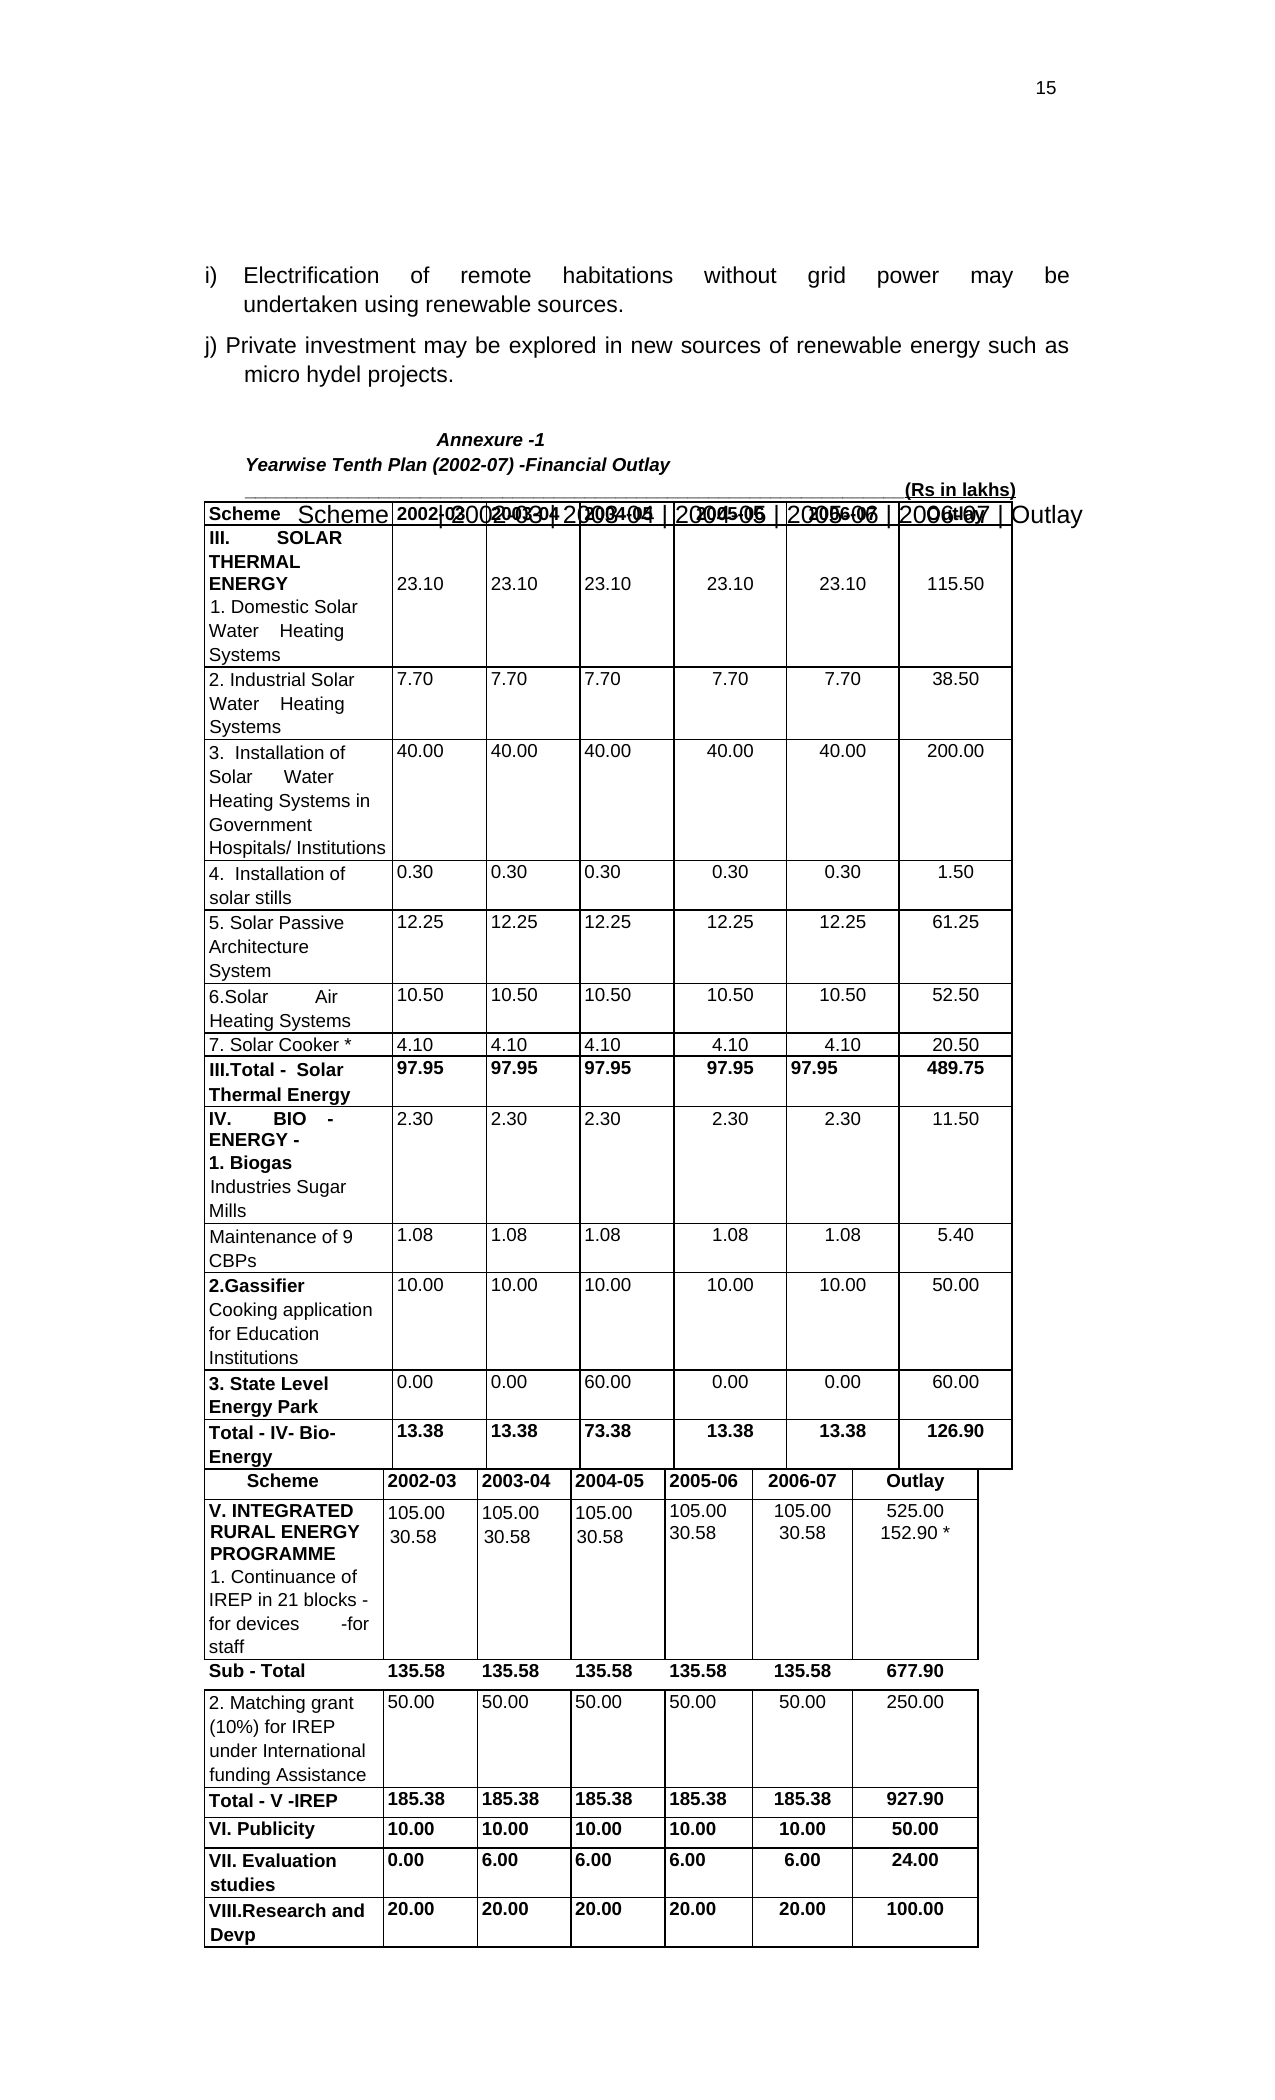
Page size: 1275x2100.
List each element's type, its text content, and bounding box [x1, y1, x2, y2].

table_cell 60.00 [900, 1371, 1011, 1419]
table_cell 185.38 [478, 1788, 570, 1817]
table_cell 23.10 [393, 573, 486, 666]
table_cell 135.58 [665, 1660, 752, 1689]
table_cell 97.95 [393, 1057, 486, 1106]
table_cell 50.00 [900, 1273, 1011, 1369]
table_cell III. SOLAR THERMAL [205, 526, 392, 573]
table_cell [581, 526, 673, 573]
table_cell 2. Matching grant (10%) for IREP under International funding Assistance [205, 1691, 383, 1786]
table_cell Total - V -IREP [205, 1788, 383, 1817]
table_cell 0.00 [787, 1371, 898, 1419]
table_cell 50.00 [478, 1691, 570, 1786]
table_cell 13.38 [675, 1420, 786, 1468]
table_cell 10.00 [787, 1273, 898, 1369]
table_cell 105.00 30.58 [384, 1500, 477, 1659]
table_cell 13.38 [787, 1420, 898, 1468]
text i) Electrification of remote habitations without grid power may be undertaken using renewable sources. [204, 261, 1071, 319]
table_cell 10.00 [753, 1818, 852, 1847]
table_cell 2.30 [675, 1107, 786, 1222]
table_cell 23.10 [487, 573, 579, 666]
table_cell 4.10 [675, 1034, 786, 1055]
table_cell 0.00 [384, 1849, 477, 1896]
table_cell 20.00 [478, 1898, 570, 1946]
table_cell 5. Solar Passive Architecture System [205, 911, 392, 983]
table_cell 50.00 [384, 1691, 477, 1786]
table_cell 61.25 [900, 911, 1011, 983]
table_cell 10.50 [393, 984, 486, 1032]
table_cell 105.00 30.58 [666, 1500, 752, 1659]
table_cell VIII.Research and Devp [205, 1898, 383, 1946]
table_cell 10.50 [675, 984, 786, 1032]
table_cell 135.58 [478, 1660, 571, 1689]
table_cell Scheme [205, 1470, 383, 1498]
table_cell 135.58 [752, 1660, 852, 1689]
table_cell 6.00 [478, 1849, 570, 1896]
table_cell 10.00 [666, 1818, 752, 1847]
table_cell 2.30 [393, 1107, 486, 1222]
table_cell 677.90 [853, 1660, 978, 1689]
table_cell 185.38 [572, 1788, 664, 1817]
table_cell 489.75 [900, 1057, 1011, 1106]
table_cell 20.00 [384, 1898, 477, 1946]
table_header Outlay [900, 503, 1011, 524]
table_header 2004-05 [581, 503, 673, 524]
table_cell 185.38 [384, 1788, 477, 1817]
table_cell 2005-06 [666, 1470, 752, 1498]
table_cell 250.00 [853, 1691, 977, 1786]
table_cell 12.25 [675, 911, 786, 983]
table_cell 7.70 [581, 668, 673, 738]
table_cell 7. Solar Cooker * [205, 1034, 392, 1055]
table_cell Maintenance of 9 CBPs [205, 1224, 392, 1272]
table_cell V. INTEGRATED RURAL ENERGY PROGRAMME 1. Continuance of IREP in 21 blocks - for devices -for staff [205, 1500, 383, 1659]
table_cell 7.70 [675, 668, 786, 738]
table_cell 52.50 [900, 984, 1011, 1032]
table_cell 1.08 [675, 1224, 786, 1272]
table_cell 40.00 [581, 740, 673, 860]
table_cell 60.00 [581, 1371, 673, 1419]
table_cell 5.40 [900, 1224, 1011, 1272]
table_cell 3. Installation of Solar Water Heating Systems in Government Hospitals/ Institutions [205, 740, 392, 860]
table_cell 0.30 [675, 861, 786, 909]
table_cell IV. BIO - ENERGY - 1. Biogas Industries Sugar Mills [205, 1107, 392, 1222]
table_cell 6.00 [572, 1849, 664, 1896]
table_cell 50.00 [753, 1691, 852, 1786]
table_cell 0.00 [393, 1371, 486, 1419]
table_cell 7.70 [393, 668, 486, 738]
table_cell 50.00 [572, 1691, 664, 1786]
table_cell 10.00 [393, 1273, 486, 1369]
table_cell 7.70 [787, 668, 898, 738]
table_cell 115.50 [900, 573, 1011, 666]
table_cell 6.00 [753, 1849, 852, 1896]
table_cell 10.00 [675, 1273, 786, 1369]
table_cell 23.10 [787, 573, 898, 666]
table_cell 10.00 [478, 1818, 570, 1847]
table_cell 10.50 [787, 984, 898, 1032]
table_cell 20.00 [666, 1898, 752, 1946]
table_cell 7.70 [487, 668, 579, 738]
table_cell 105.00 30.58 [478, 1500, 570, 1659]
table_header 2003-04 [487, 503, 579, 524]
table_cell 185.38 [666, 1788, 752, 1817]
table_cell 2.30 [787, 1107, 898, 1222]
table_cell 3. State Level Energy Park [205, 1371, 392, 1419]
table_cell 4. Installation of solar stills [205, 861, 392, 909]
table_cell VII. Evaluation studies [205, 1849, 383, 1896]
table_cell 135.58 [571, 1660, 665, 1689]
table_cell 97.95 [675, 1057, 786, 1106]
table_cell [487, 526, 579, 573]
table_cell Sub - Total [205, 1660, 383, 1689]
table_cell 10.00 [487, 1273, 579, 1369]
table_cell 4.10 [487, 1034, 579, 1055]
table_cell III.Total - Solar Thermal Energy [205, 1057, 392, 1106]
table_cell 10.50 [581, 984, 673, 1032]
table_cell 2.30 [581, 1107, 673, 1222]
table_cell 525.00 152.90 * [853, 1500, 977, 1659]
table_cell 50.00 [666, 1691, 752, 1786]
table_header Scheme [205, 503, 392, 524]
table_cell Total - IV- Bio-Energy [205, 1420, 392, 1468]
table_cell 4.10 [787, 1034, 898, 1055]
table_cell 97.95 [581, 1057, 673, 1106]
table_cell 2.Gassifier Cooking application for Education Institutions [205, 1273, 392, 1369]
table_cell 38.50 [900, 668, 1011, 738]
table_cell 12.25 [787, 911, 898, 983]
table_cell 135.58 [383, 1660, 477, 1689]
table_cell 20.00 [753, 1898, 852, 1946]
table_cell 50.00 [853, 1818, 977, 1847]
table_cell 0.30 [487, 861, 579, 909]
table_cell [393, 526, 486, 573]
table_cell 97.95 [487, 1057, 579, 1106]
table_cell 12.25 [393, 911, 486, 983]
table_cell 0.30 [787, 861, 898, 909]
table_cell 927.90 [853, 1788, 977, 1817]
table_header 2002-03 [393, 503, 486, 524]
table_cell 24.00 [853, 1849, 977, 1896]
table_cell 1.08 [787, 1224, 898, 1272]
table_cell 13.38 [487, 1420, 579, 1468]
table_cell 23.10 [581, 573, 673, 666]
table_cell VI. Publicity [205, 1818, 383, 1847]
table_cell 10.50 [487, 984, 579, 1032]
table_cell 2006-07 [753, 1470, 852, 1498]
table_cell 11.50 [900, 1107, 1011, 1222]
table_cell 6.00 [666, 1849, 752, 1896]
table_cell 2004-05 [572, 1470, 664, 1498]
table_cell 126.90 [900, 1420, 1011, 1468]
table_cell 97.95 [787, 1057, 898, 1106]
table_header 2005-06 [675, 503, 786, 524]
table_cell 4.10 [581, 1034, 673, 1055]
table_cell 12.25 [581, 911, 673, 983]
table_cell 1.08 [487, 1224, 579, 1272]
table_cell 40.00 [487, 740, 579, 860]
table_cell 73.38 [581, 1420, 673, 1468]
table_cell Outlay [853, 1470, 977, 1498]
table_cell 40.00 [675, 740, 786, 860]
table_cell 200.00 [900, 740, 1011, 860]
table_cell 20.00 [572, 1898, 664, 1946]
table_header 2006-07 [787, 503, 898, 524]
table_cell 40.00 [787, 740, 898, 860]
table_cell 13.38 [393, 1420, 486, 1468]
table_cell 10.00 [384, 1818, 477, 1847]
text Annexure -1 Yearwise Tenth Plan (2002-07) -Financial Outlay (Rs in lakhs) [245, 426, 1071, 501]
table_cell 0.30 [393, 861, 486, 909]
table_cell ENERGY 1. Domestic Solar Water Heating Systems [205, 573, 392, 666]
table_cell 10.00 [572, 1818, 664, 1847]
table_cell 185.38 [753, 1788, 852, 1817]
table_cell [900, 526, 1011, 573]
table_cell 0.00 [675, 1371, 786, 1419]
table_cell 2. Industrial Solar Water Heating Systems [205, 668, 392, 738]
text j) Private investment may be explored in new sources of renewable energy such as micro hydel projects. [204, 330, 1071, 388]
table_cell 12.25 [487, 911, 579, 983]
table_cell 2.30 [487, 1107, 579, 1222]
table_cell 1.08 [581, 1224, 673, 1272]
table_cell 2003-04 [478, 1470, 570, 1498]
table_cell 20.50 [900, 1034, 1011, 1055]
table_cell 2002-03 [384, 1470, 477, 1498]
table_cell 40.00 [393, 740, 486, 860]
table_cell [675, 526, 786, 573]
table_cell 10.00 [581, 1273, 673, 1369]
table_cell 4.10 [393, 1034, 486, 1055]
table_cell 0.30 [581, 861, 673, 909]
table_cell 6.Solar Air Heating Systems [205, 984, 392, 1032]
table_cell [787, 526, 898, 573]
table_cell 0.00 [487, 1371, 579, 1419]
table_cell 105.00 30.58 [572, 1500, 664, 1659]
table_cell 23.10 [675, 573, 786, 666]
table_cell 1.08 [393, 1224, 486, 1272]
table_cell 1.50 [900, 861, 1011, 909]
table_cell 100.00 [853, 1898, 977, 1946]
table_cell 105.00 30.58 [753, 1500, 852, 1659]
